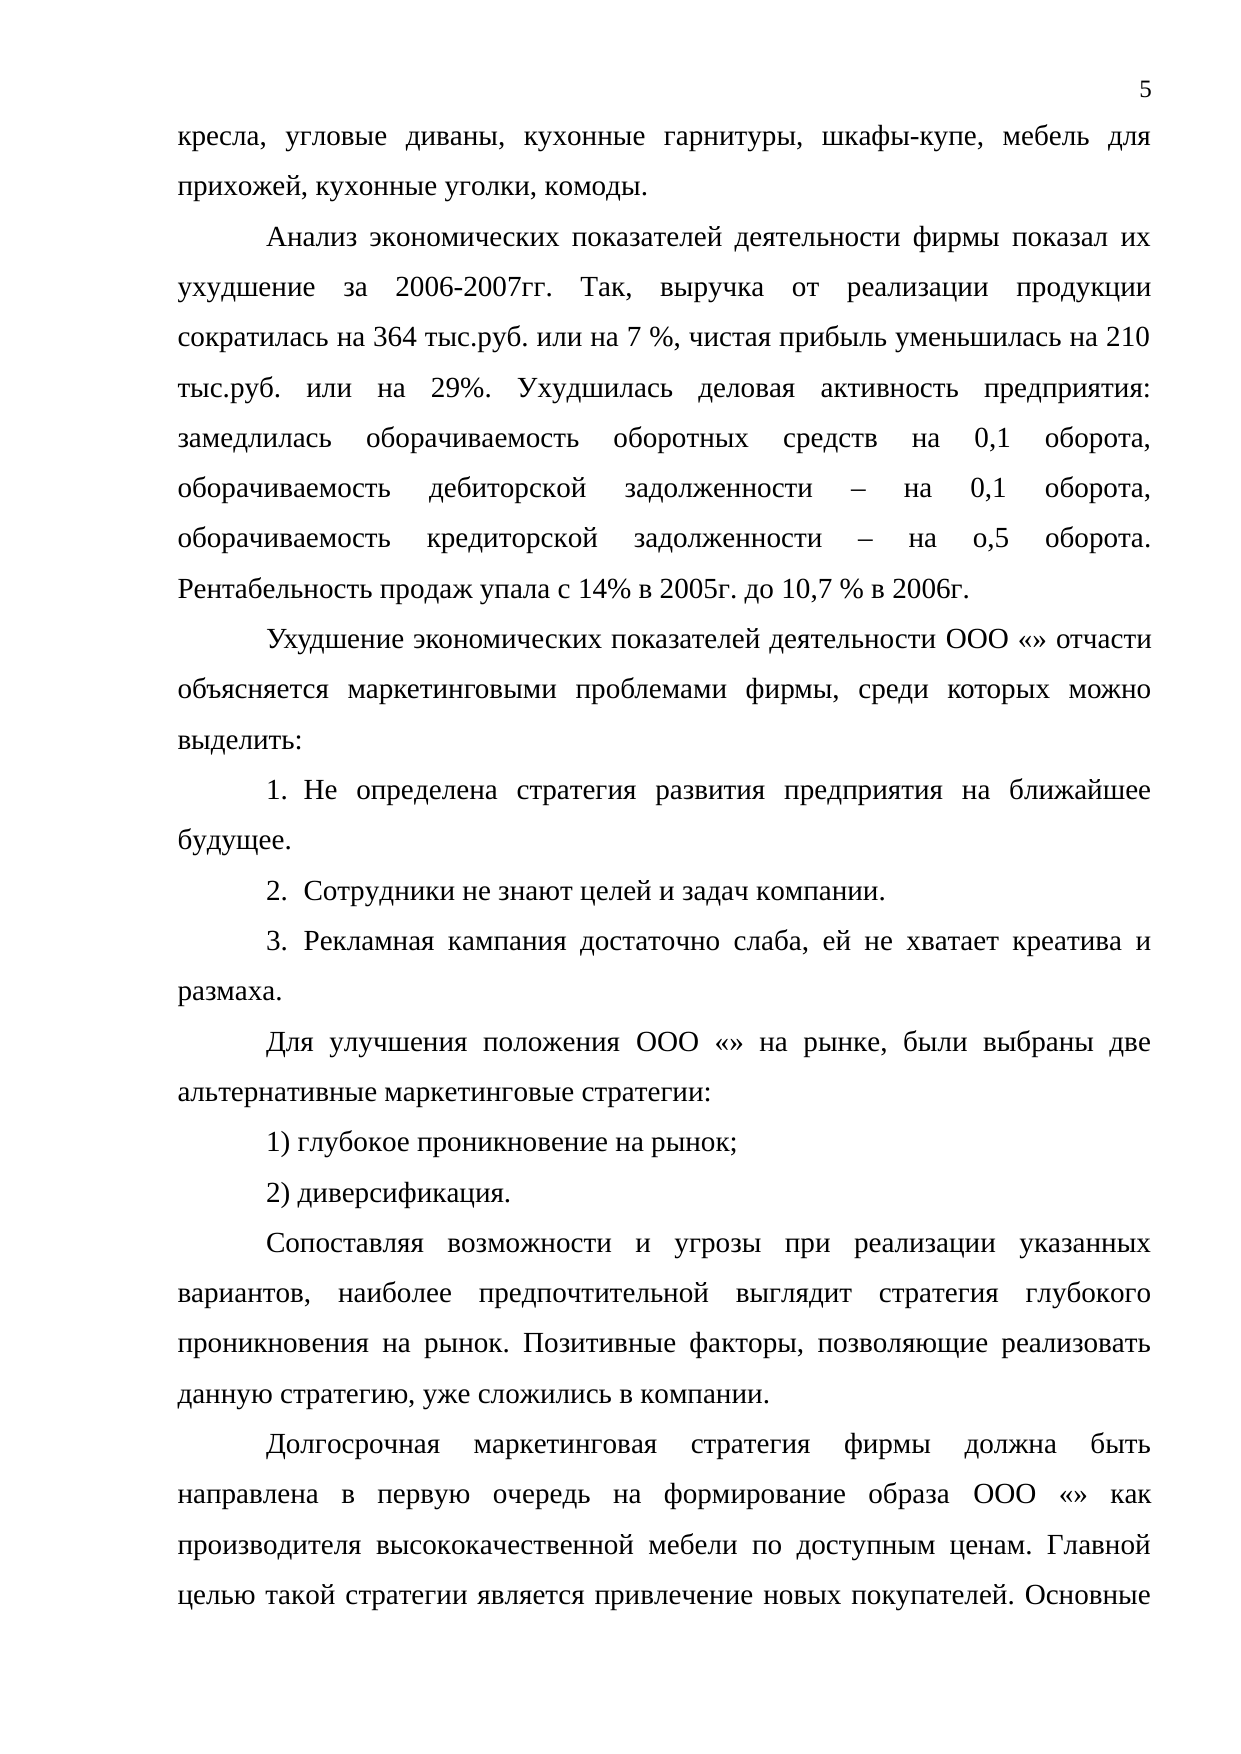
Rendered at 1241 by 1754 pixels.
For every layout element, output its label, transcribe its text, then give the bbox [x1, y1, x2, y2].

list Рекламная кампания достаточно слаба, ей не хватает креатива и размаха. [177, 923, 1152, 1007]
text 2) диверсификация. [177, 1175, 1152, 1208]
text Для улучшения положения ООО «» на рынке, были выбраны две альтернативные маркетинговые стратегии: [177, 1024, 1152, 1108]
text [177, 118, 1152, 202]
list Сотрудники не знают целей и задач компании. [177, 873, 1152, 906]
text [177, 1426, 1152, 1611]
subtitle Ухудшение экономических показателей деятельности ООО «» отчасти объясняется маркетинговыми проблемами фирмы, среди которых можно выделить: [177, 621, 1152, 755]
text Анализ экономических показателей деятельности фирмы показал их ухудшение за 2006-2007гг. Так, выручка от реализации продукции сократилась на 364 тыс.руб. или на 7 %, чистая прибыль уменьшилась на 210 тыс.руб. или на 29%. Ухудшилась деловая активность предприятия: замедлилась оборачиваемость оборотных средств на 0,1 оборота, оборачиваемость дебиторской задолженности – на 0,1 оборота, оборачиваемость кредиторской задолженности – на о,5 оборота. Рентабельность продаж упала с 14% в 2005г. до 10,7 % в 2006г. [177, 219, 1152, 604]
list Не определена стратегия развития предприятия на ближайшее будущее. [177, 772, 1152, 856]
text Сопоставляя возможности и угрозы при реализации указанных вариантов, наиболее предпочтительной выглядит стратегия глубокого проникновения на рынок. Позитивные факторы, позволяющие реализовать данную стратегию, уже сложились в компании. [177, 1225, 1152, 1409]
text 1) глубокое проникновение на рынок; [177, 1124, 1152, 1158]
